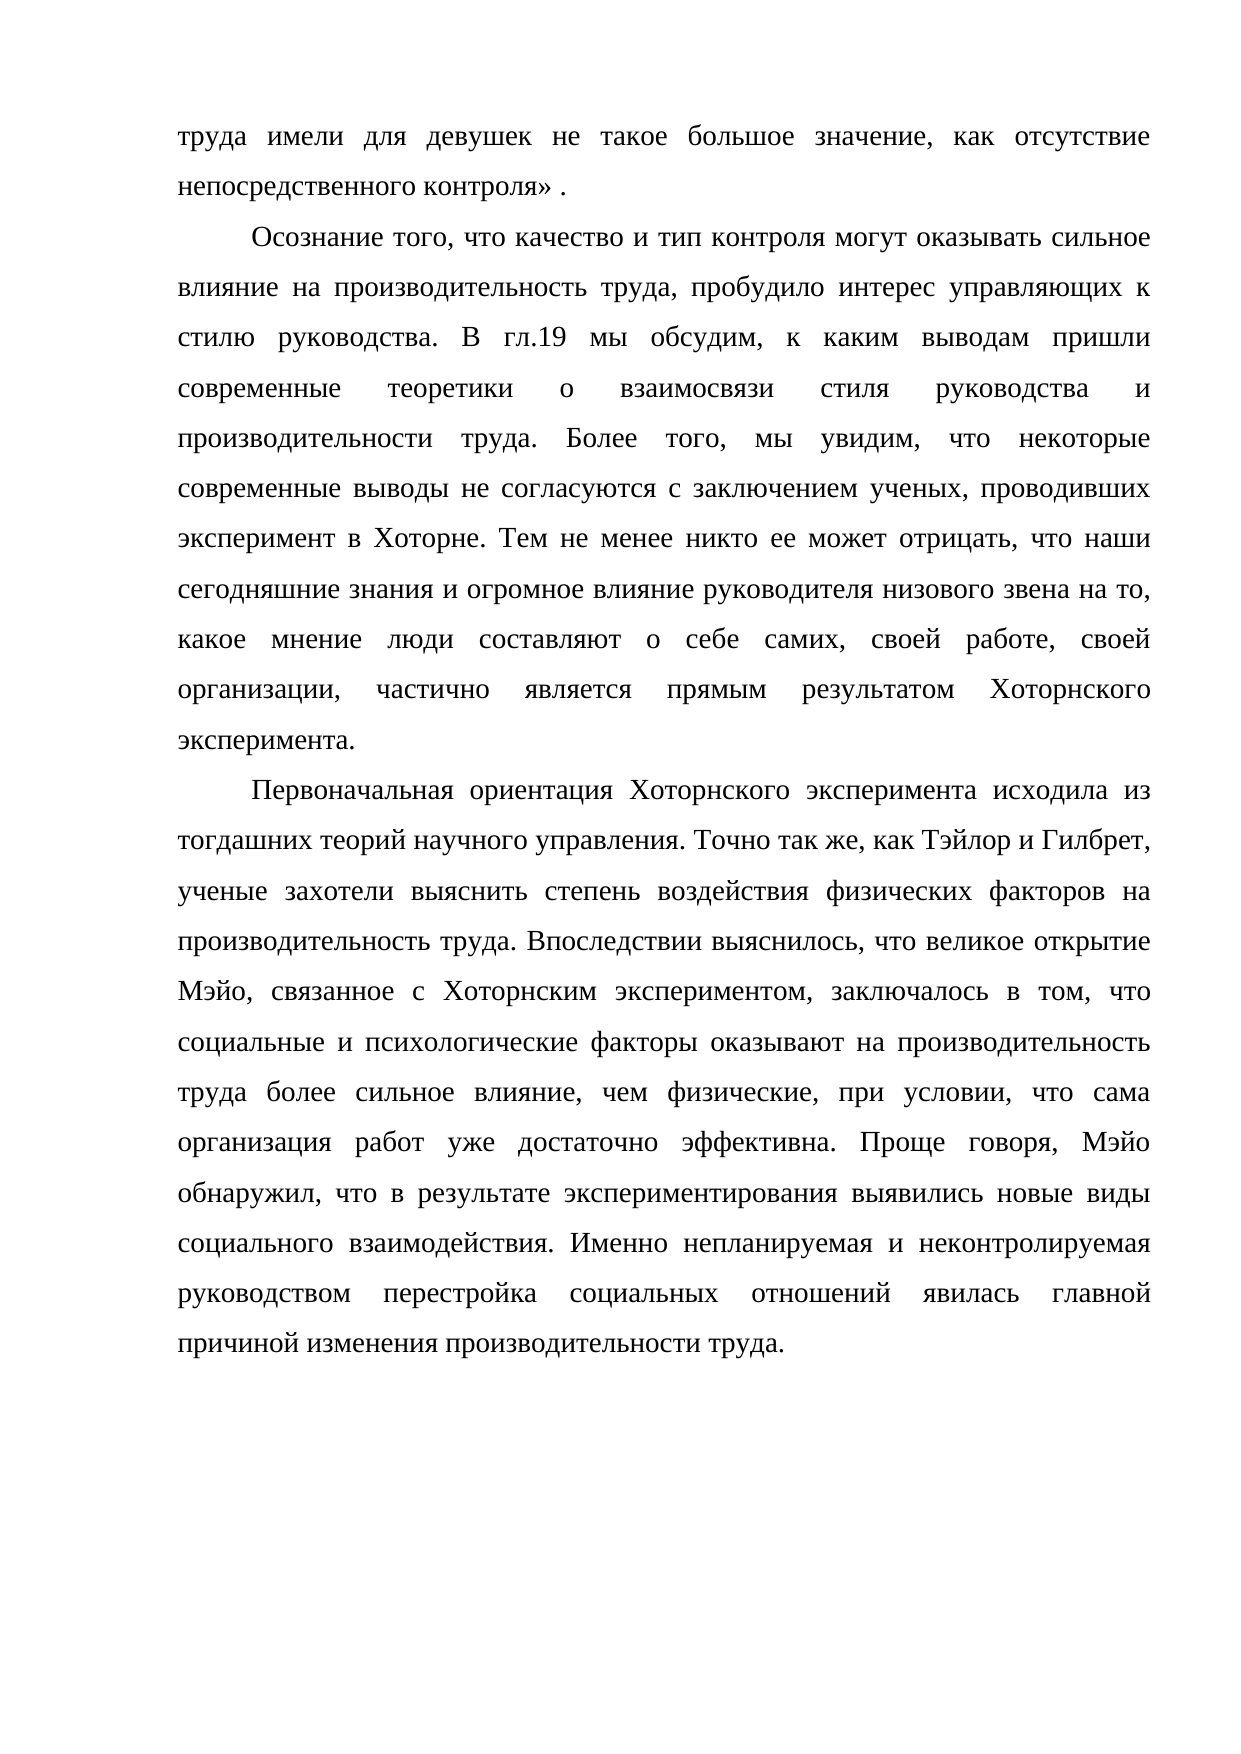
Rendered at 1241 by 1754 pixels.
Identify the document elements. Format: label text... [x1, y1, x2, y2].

text Первоначальная ориентация Хоторнского эксперимента исходила из тогдашних теорий научного управления. Точно так же, как Тэйлор и Гилбрет, ученые захотели выяснить степень воздействия физических факторов на производительность труда. Впоследствии выяснилось, что великое открытие Мэйо, связанное с Хоторнским экспериментом, заключалось в том, что социальные и психологические факторы оказывают на производительность труда более сильное влияние, чем физические, при условии, что сама организация работ уже достаточно эффективна. Проще говоря, Мэйо обнаружил, что в результате экспериментирования выявились новые виды социального взаимодействия. Именно непланируемая и неконтролируемая руководством перестройка социальных отношений явилась главной причиной изменения производительности труда. [177, 772, 1152, 1359]
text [177, 118, 1152, 202]
text Осознание того, что качество и тип контроля могут оказывать сильное влияние на производительность труда, пробудило интерес управляющих к стилю руководства. В гл.19 мы обсудим, к каким выводам пришли современные теоретики о взаимосвязи стиля руководства и производительности труда. Более того, мы увидим, что некоторые современные выводы не согласуются с заключением ученых, проводивших эксперимент в Хоторне. Тем не менее никто ее может отрицать, что наши сегодняшние знания и огромное влияние руководителя низового звена на то, какое мнение люди составляют о себе самих, своей работе, своей организации, частично является прямым результатом Хоторнского эксперимента. [177, 219, 1152, 755]
